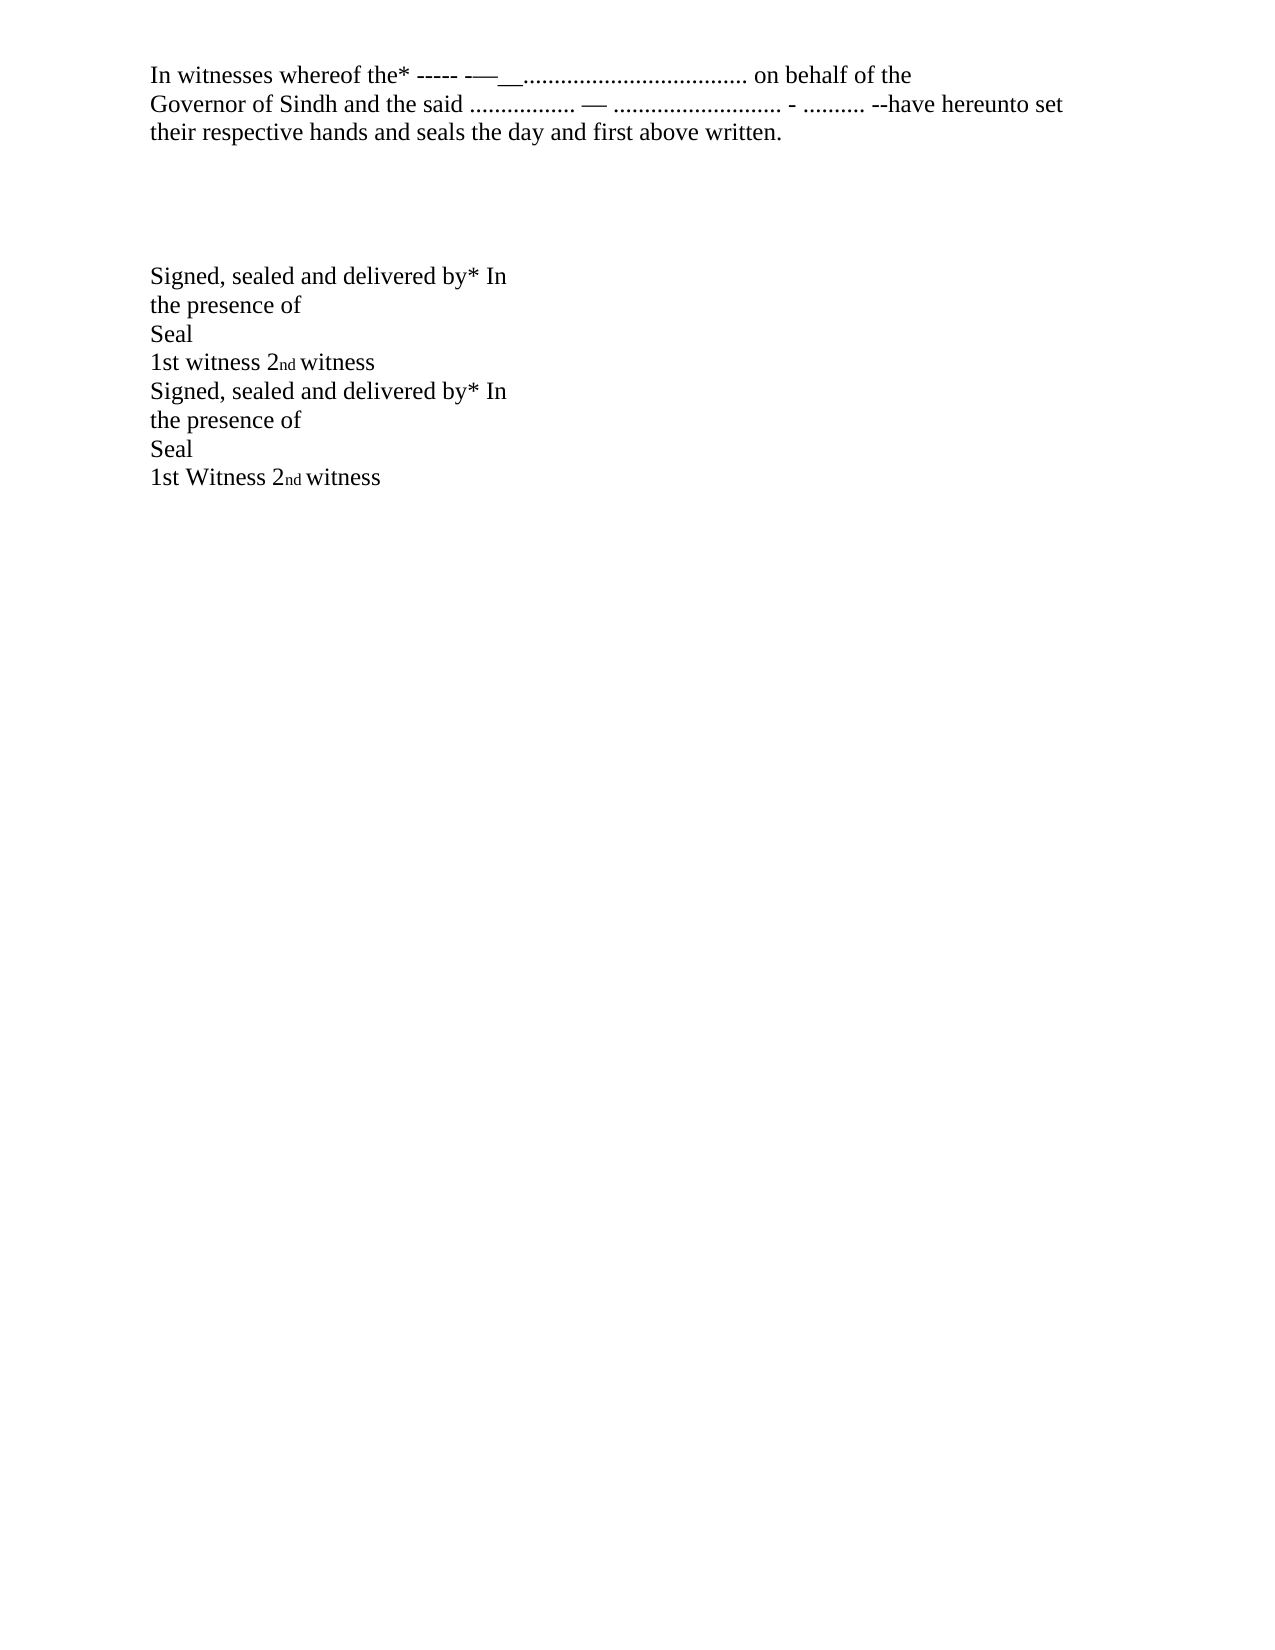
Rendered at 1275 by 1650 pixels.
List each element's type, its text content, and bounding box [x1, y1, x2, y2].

text their respective hands and seals the day and first above written. [150, 117, 1125, 146]
text Governor of Sindh and the said ................. — ........................... - .......... --have hereunto set [150, 89, 1125, 117]
text Signed, sealed and delivered by* In [150, 376, 1125, 405]
text Seal [150, 319, 1125, 347]
text Seal [150, 434, 1125, 462]
text 1st Witness 2nd witness [150, 462, 1125, 491]
text Signed, sealed and delivered by* In [150, 261, 1125, 290]
text the presence of [150, 290, 1125, 319]
text the presence of [150, 405, 1125, 434]
text 1st witness 2nd witness [150, 347, 1125, 376]
text In witnesses whereof the* ----- -—__.................................... on behalf of the [150, 60, 1125, 89]
